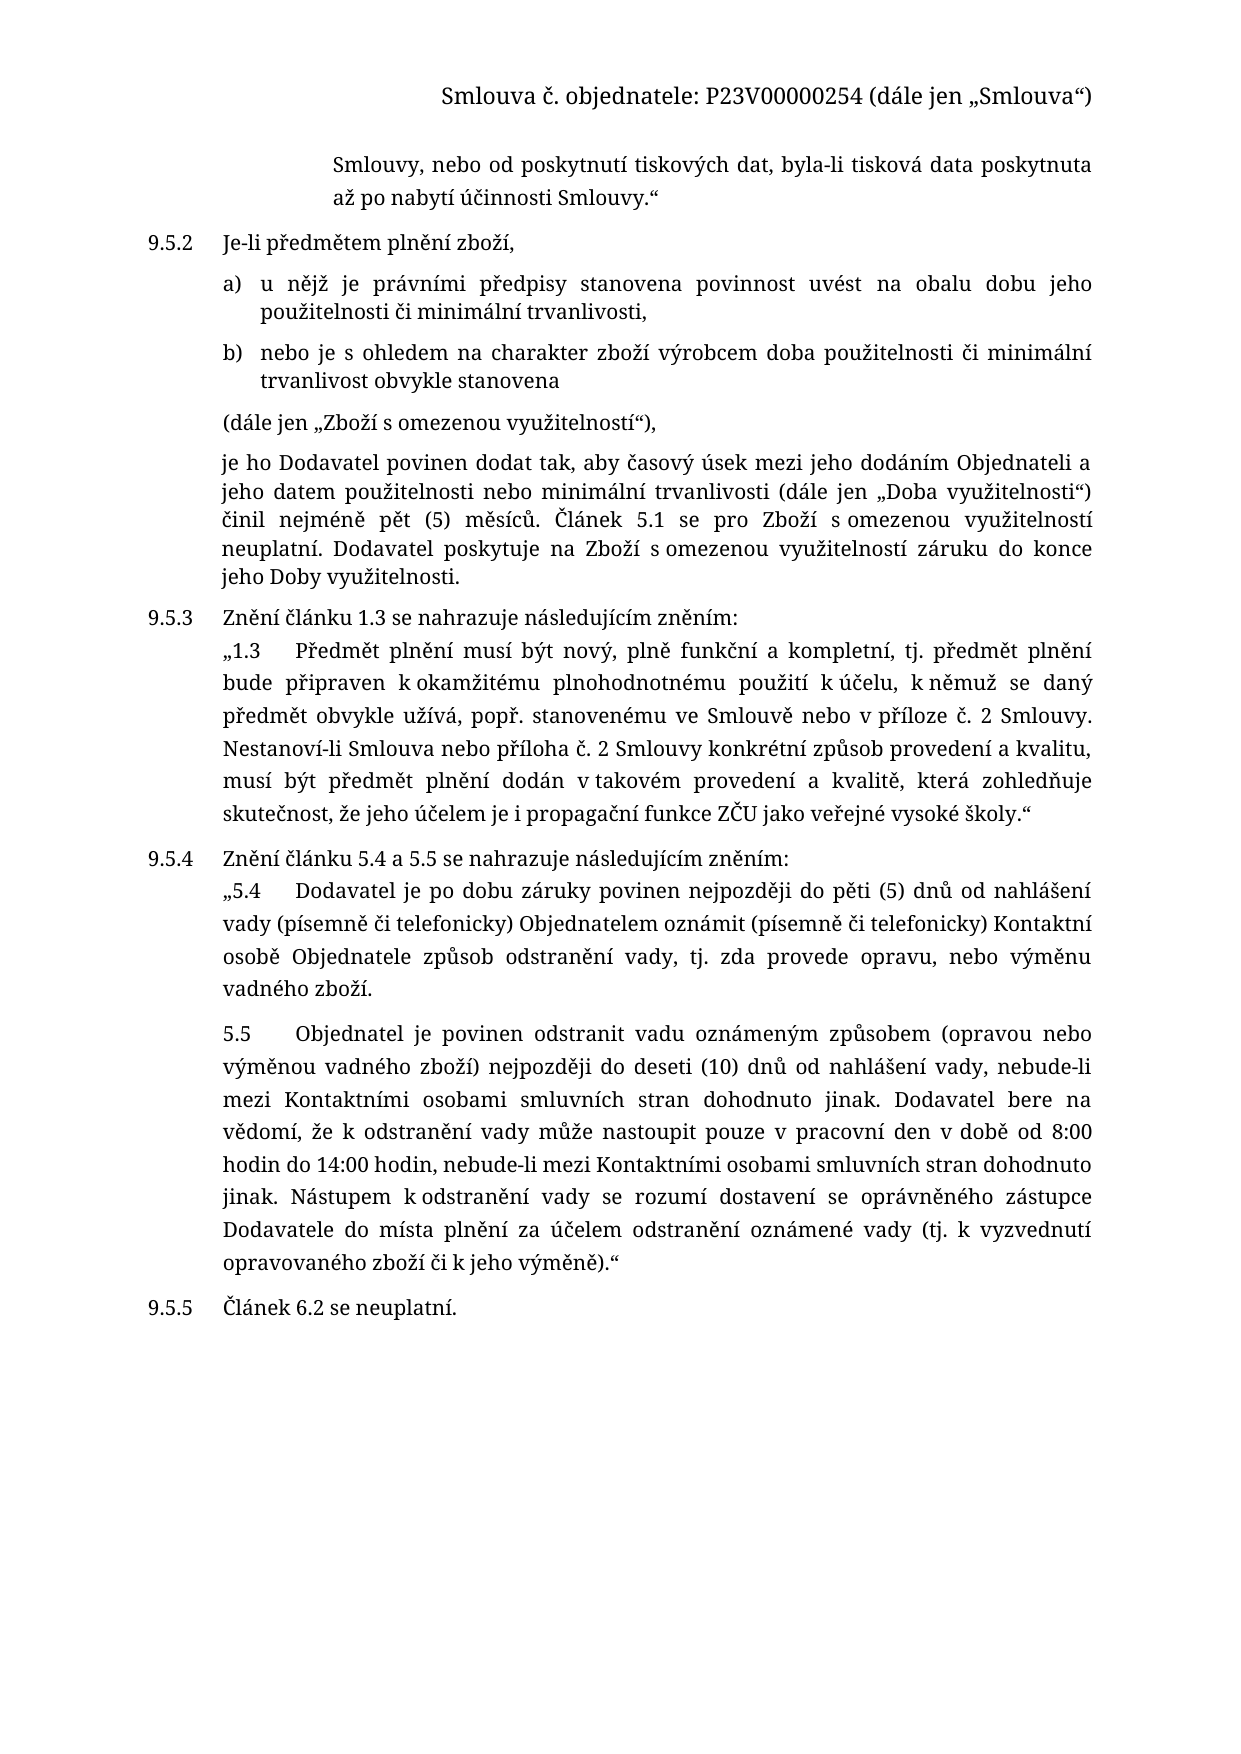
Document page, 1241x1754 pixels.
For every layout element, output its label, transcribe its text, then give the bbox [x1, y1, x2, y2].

list 5.5 Objednatel je povinen odstranit vadu oznámeným způsobem (opravou nebo výměnou vadného zboží) nejpozději do deseti (10) dnů od nahlášení vady, nebude-li mezi Kontaktními osobami smluvních stran dohodnuto jinak. Dodavatel bere na vědomí, že k odstranění vady může nastoupit pouze v pracovní den v době od 8:00 hodin do 14:00 hodin, nebude-li mezi Kontaktními osobami smluvních stran dohodnuto jinak. Nástupem k odstranění vady se rozumí dostavení se oprávněného zástupce Dodavatele do místa plnění za účelem odstranění oznámené vady (tj. k vyzvednutí opravovaného zboží či k jeho výměně).“ [223, 1019, 1093, 1276]
list u nějž je právními předpisy stanovena povinnost uvést na obalu dobu jeho použitelnosti či minimální trvanlivosti, [223, 269, 1093, 326]
list „5.4 Dodavatel je po dobu záruky povinen nejpozději do pěti (5) dnů od nahlášení vady (písemně či telefonicky) Objednatelem oznámit (písemně či telefonicky) Kontaktní osobě Objednatele způsob odstranění vady, tj. zda provede opravu, nebo výměnu vadného zboží. [223, 877, 1093, 1003]
list Je-li předmětem plnění zboží, [148, 228, 1093, 256]
list nebo je s ohledem na charakter zboží výrobcem doba použitelnosti či minimální trvanlivost obvykle stanovena [223, 338, 1093, 395]
list Článek 6.2 se neuplatní. [148, 1293, 1093, 1321]
text je ho Dodavatel povinen dodat tak, aby časový úsek mezi jeho dodáním Objednateli a jeho datem použitelnosti nebo minimální trvanlivosti (dále jen „Doba využitelnosti“) činil nejméně pět (5) měsíců. Článek 5.1 se pro Zboží s omezenou využitelností neuplatní. Dodavatel poskytuje na Zboží s omezenou využitelností záruku do konce jeho Doby využitelnosti. [221, 448, 1093, 591]
list „1.3 Předmět plnění musí být nový, plně funkční a kompletní, tj. předmět plnění bude připraven k okamžitému plnohodnotnému použití k účelu, k němuž se daný předmět obvykle užívá, popř. stanovenému ve Smlouvě nebo v příloze č. 2 Smlouvy. Nestanoví-li Smlouva nebo příloha č. 2 Smlouvy konkrétní způsob provedení a kvalitu, musí být předmět plnění dodán v takovém provedení a kvalitě, která zohledňuje skutečnost, že jeho účelem je i propagační funkce ZČU jako veřejné vysoké školy.“ [223, 636, 1093, 827]
list Znění článku 1.3 se nahrazuje následujícím zněním: [148, 603, 1093, 632]
list Znění článku 5.4 a 5.5 se nahrazuje následujícím zněním: [148, 844, 1093, 872]
text (dále jen „Zboží s omezenou využitelností“), [223, 408, 1093, 436]
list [295, 150, 1093, 211]
